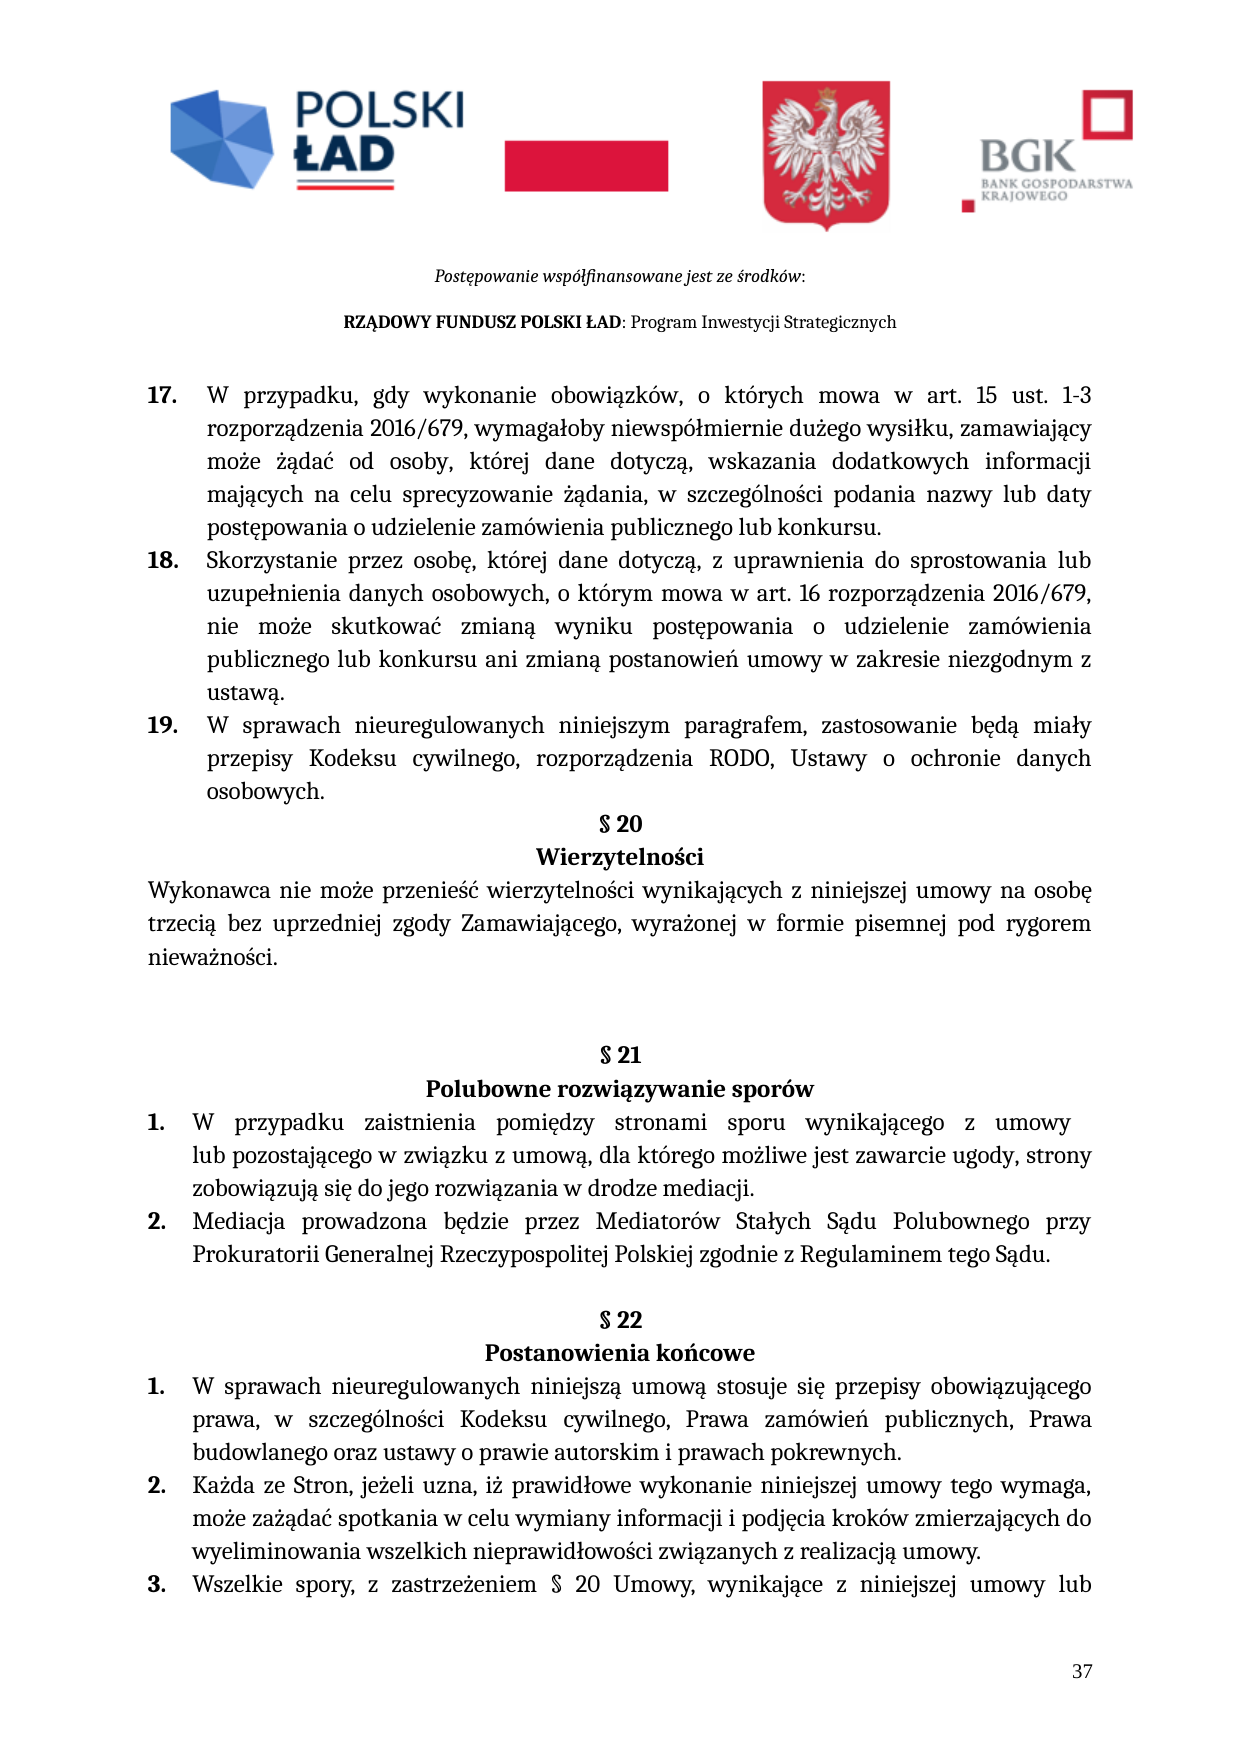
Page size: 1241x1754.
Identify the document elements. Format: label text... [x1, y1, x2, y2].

text § 22 [148, 1306, 1093, 1334]
list Skorzystanie przez osobę, której dane dotyczą, z uprawnienia do sprostowania lub uzupełnienia danych osobowych, o którym mowa w art. 16 rozporządzenia 2016/679, nie może skutkować zmianą wyniku postępowania o udzielenie zamówienia publicznego lub konkursu ani zmianą postanowień umowy w zakresie niezgodnym z ustawą. [148, 546, 1093, 707]
text § 20 [148, 810, 1093, 839]
list W sprawach nieuregulowanych niniejszą umową stosuje się przepisy obowiązującego prawa, w szczególności Kodeksu cywilnego, Prawa zamówień publicznych, Prawa budowlanego oraz ustawy o prawie autorskim i prawach pokrewnych. [148, 1372, 1093, 1466]
list W sprawach nieuregulowanych niniejszym paragrafem, zastosowanie będą miały przepisy Kodeksu cywilnego, rozporządzenia RODO, Ustawy o ochronie danych osobowych. [148, 711, 1093, 806]
text Polubowne rozwiązywanie sporów [148, 1074, 1093, 1103]
list Każda ze Stron, jeżeli uzna, iż prawidłowe wykonanie niniejszej umowy tego wymaga, może zażądać spotkania w celu wymiany informacji i podjęcia kroków zmierzających do wyeliminowania wszelkich nieprawidłowości związanych z realizacją umowy. [148, 1471, 1093, 1566]
list W przypadku zaistnienia pomiędzy stronami sporu wynikającego z umowy lub pozostającego w związku z umową, dla którego możliwe jest zawarcie ugody, strony zobowiązują się do jego rozwiązania w drodze mediacji. [148, 1107, 1093, 1202]
text Wykonawca nie może przenieść wierzytelności wynikających z niniejszej umowy na osobę trzecią bez uprzedniej zgody Zamawiającego, wyrażonej w formie pisemnej pod rygorem nieważności. [148, 876, 1093, 971]
text § 21 [148, 1041, 1093, 1070]
picture [147, 53, 1166, 241]
list Mediacja prowadzona będzie przez Mediatorów Stałych Sądu Polubownego przy Prokuratorii Generalnej Rzeczypospolitej Polskiej zgodnie z Regulaminem tego Sądu. [148, 1207, 1093, 1268]
text Postanowienia końcowe [148, 1339, 1093, 1367]
text Wierzytelności [148, 843, 1093, 872]
list W przypadku, gdy wykonanie obowiązków, o których mowa w art. 15 ust. 1-3 rozporządzenia 2016/679, wymagałoby niewspółmiernie dużego wysiłku, zamawiający może żądać od osoby, której dane dotyczą, wskazania dodatkowych informacji mających na celu sprecyzowanie żądania, w szczególności podania nazwy lub daty postępowania o udzielenie zamówienia publicznego lub konkursu. [148, 381, 1093, 542]
